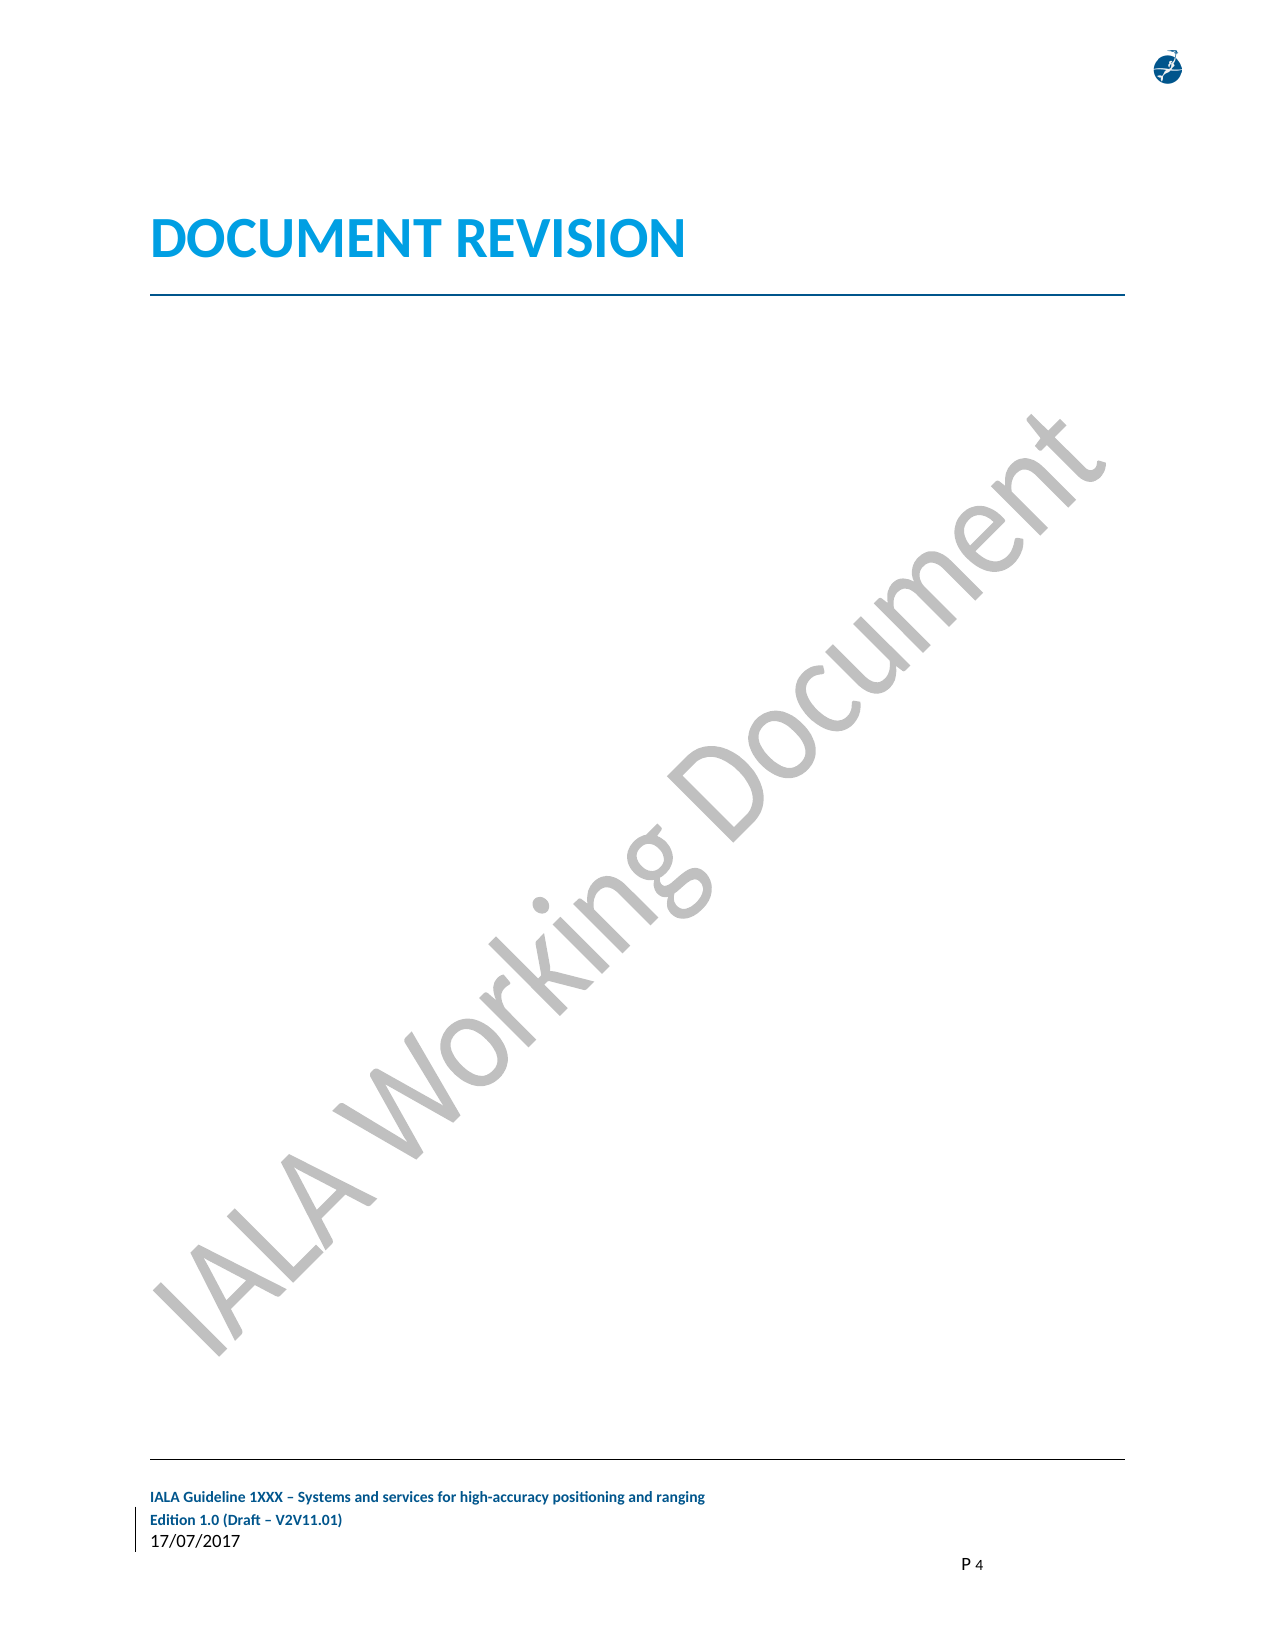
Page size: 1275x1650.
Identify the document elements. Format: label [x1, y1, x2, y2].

picture [1122, 0, 1241, 119]
